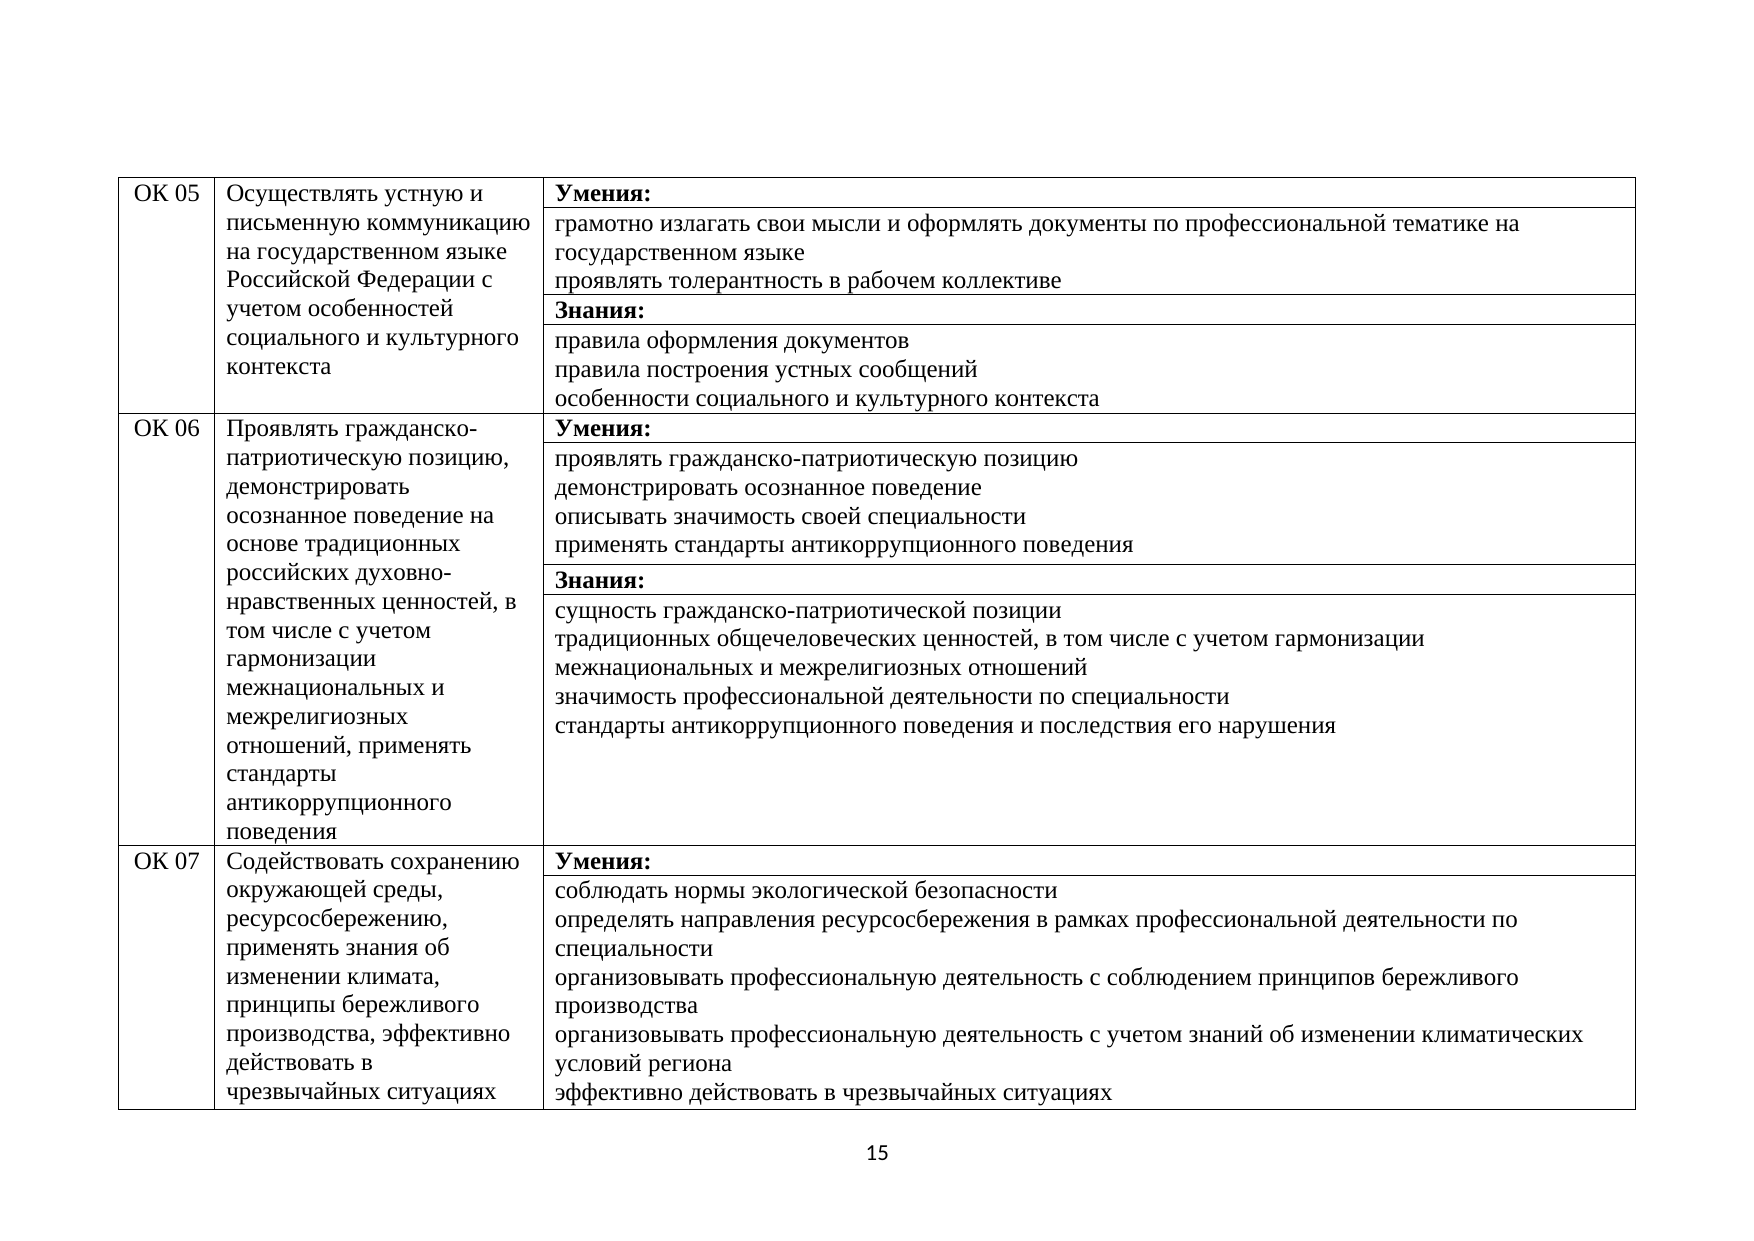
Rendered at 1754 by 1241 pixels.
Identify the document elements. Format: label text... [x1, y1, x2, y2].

table_cell Знания: [544, 295, 1635, 324]
table_cell Проявлять гражданско-патриотическую позицию, демонстрировать осознанное поведение на основе традиционных российских духовно-нравственных ценностей, в том числе с учетом гармонизации межнациональных и межрелигиозных отношений, применять стандарты антикоррупционного поведения [215, 414, 543, 845]
table_cell сущность гражданско-патриотической позиции традиционных общечеловеческих ценностей, в том числе с учетом гармонизации межнациональных и межрелигиозных отношений значимость профессиональной деятельности по специальности стандарты антикоррупционного поведения и последствия его нарушения [544, 595, 1635, 845]
table_cell ОК 06 [119, 414, 214, 845]
table_cell ОК 07 [119, 846, 214, 1109]
table_cell правила оформления документов правила построения устных сообщений особенности социального и культурного контекста [544, 325, 1635, 412]
table_cell грамотно излагать свои мысли и оформлять документы по профессиональной тематике на государственном языке проявлять толерантность в рабочем коллективе [544, 208, 1635, 294]
table_cell Осуществлять устную и письменную коммуникацию на государственном языке Российской Федерации с учетом особенностей социального и культурного контекста [215, 178, 543, 412]
table_cell Умения: [544, 178, 1635, 207]
table_cell ОК 05 [119, 178, 214, 412]
table_cell Умения: [544, 846, 1635, 874]
table_cell проявлять гражданско-патриотическую позицию демонстрировать осознанное поведение описывать значимость своей специальности применять стандарты антикоррупционного поведения [544, 443, 1635, 564]
table_cell Содействовать сохранению окружающей среды, ресурсосбережению, применять знания об изменении климата, принципы бережливого производства, эффективно действовать в чрезвычайных ситуациях [215, 846, 543, 1109]
table_cell соблюдать нормы экологической безопасности определять направления ресурсосбережения в рамках профессиональной деятельности по специальности организовывать профессиональную деятельность с соблюдением принципов бережливого производства организовывать профессиональную деятельность с учетом знаний об изменении климатических условий региона эффективно действовать в чрезвычайных ситуациях [544, 876, 1635, 1109]
table_cell Знания: [544, 565, 1635, 594]
table_cell Умения: [544, 414, 1635, 442]
